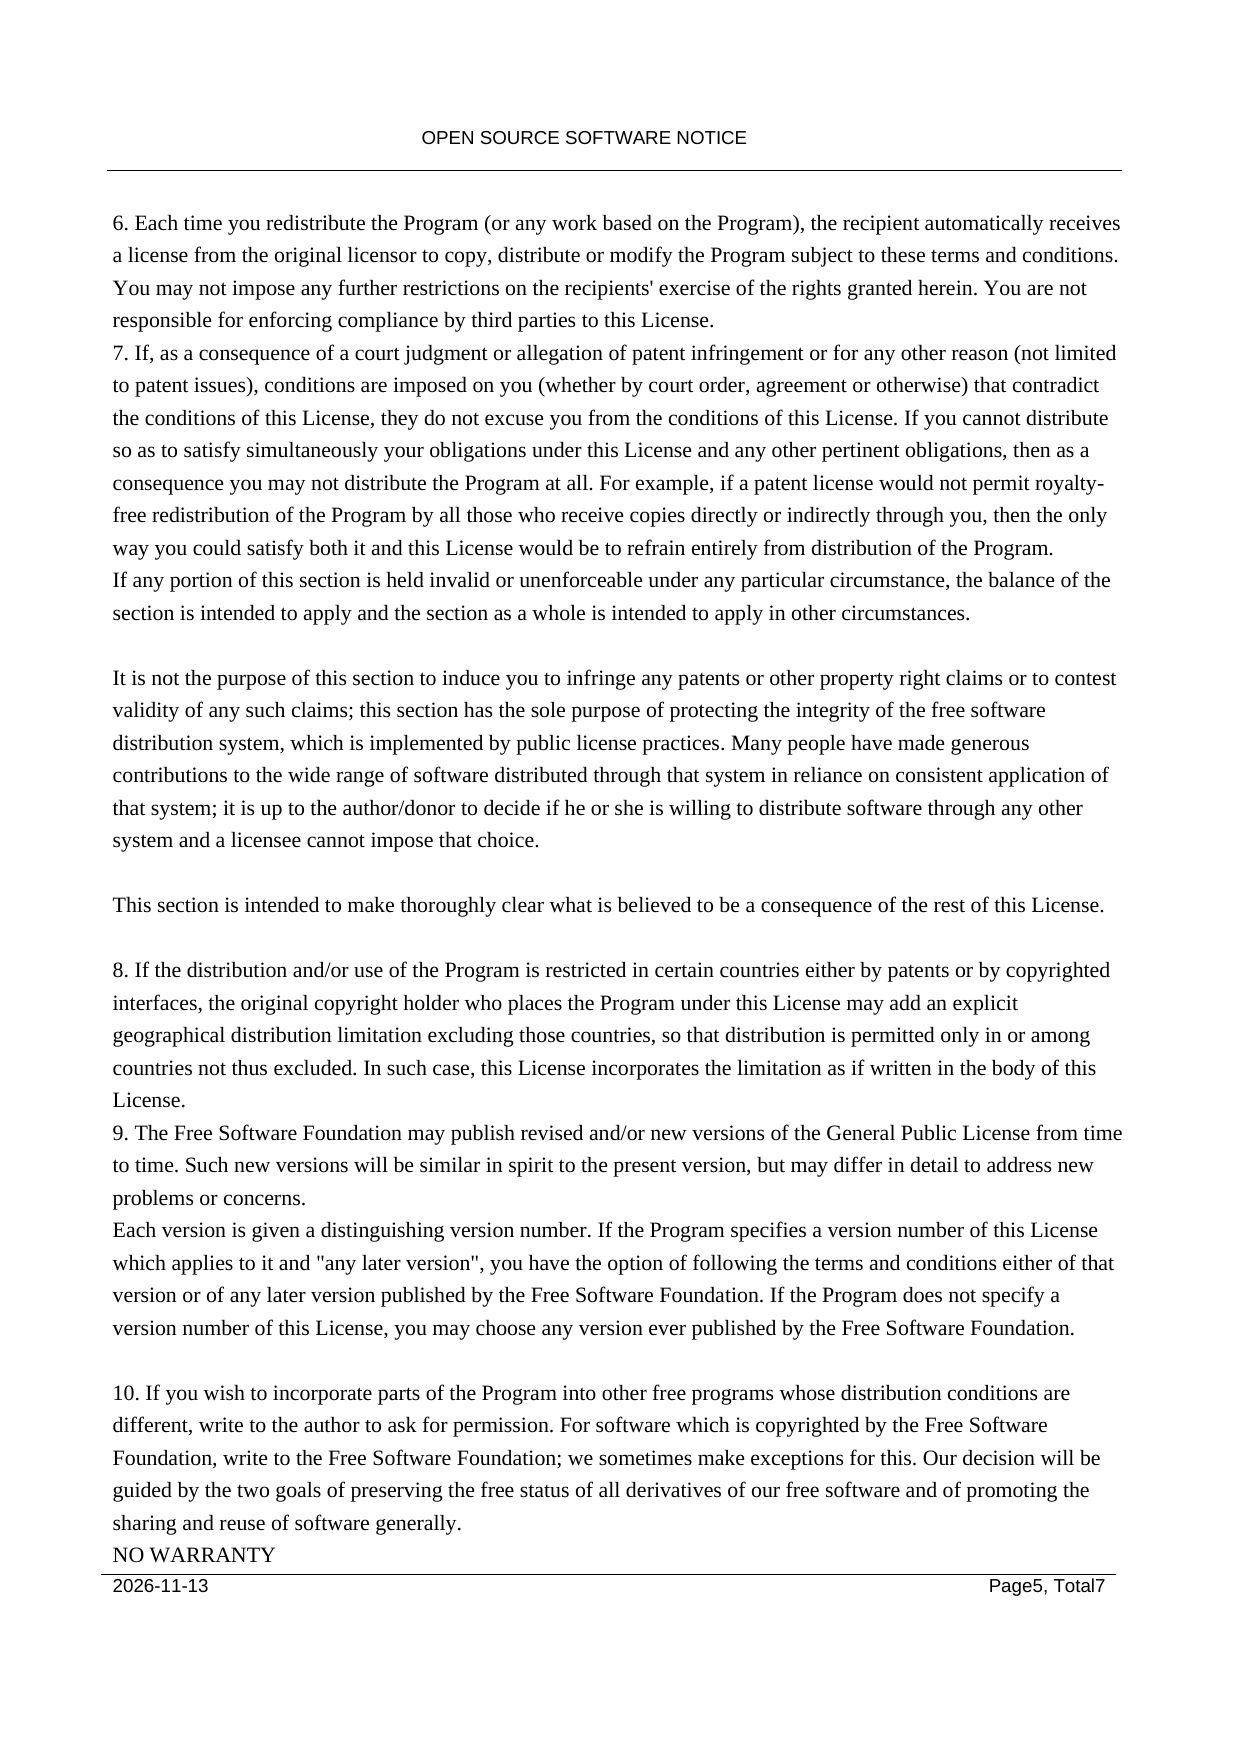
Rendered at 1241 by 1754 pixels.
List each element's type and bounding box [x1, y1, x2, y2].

text [112, 206, 1128, 1571]
